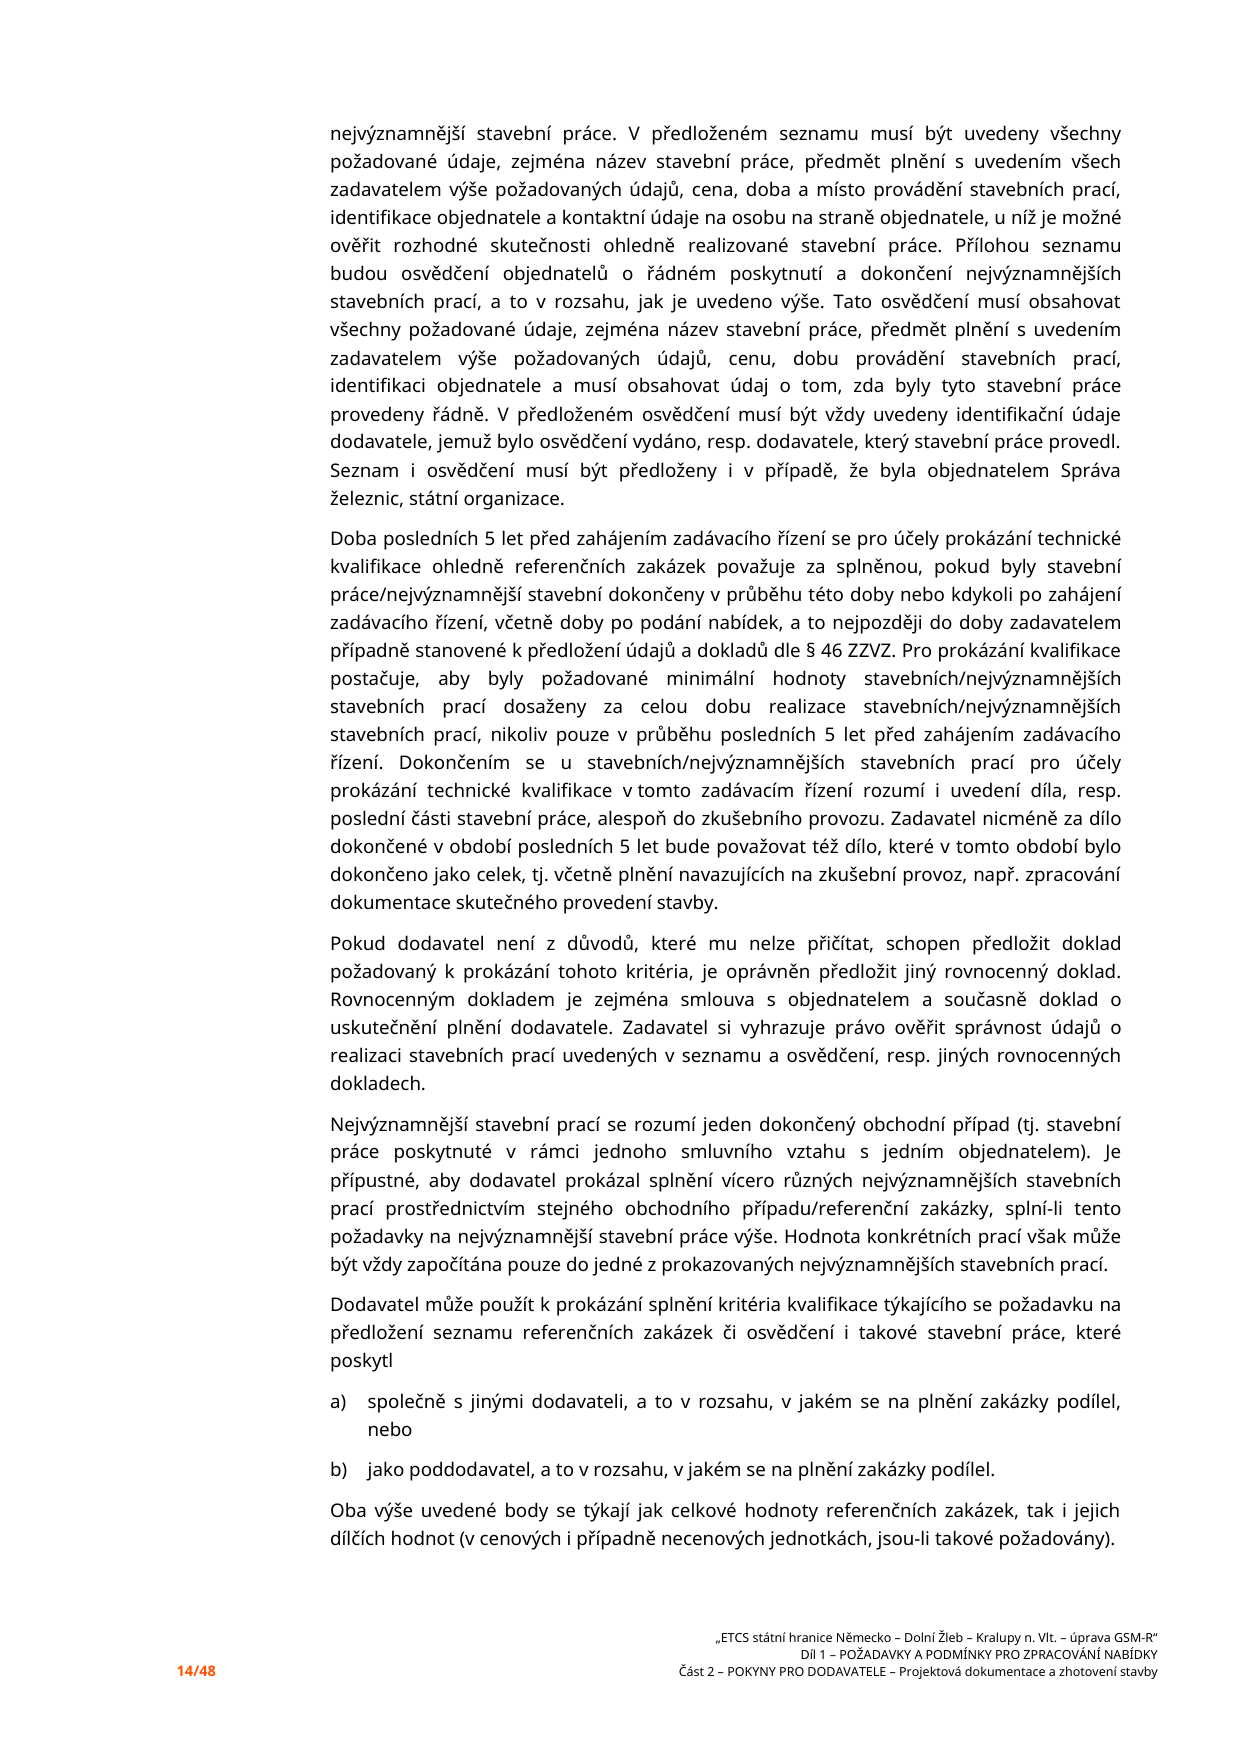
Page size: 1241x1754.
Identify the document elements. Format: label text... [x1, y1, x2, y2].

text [330, 121, 1122, 510]
text Pokud dodavatel není z důvodů, které mu nelze přičítat, schopen předložit doklad požadovaný k prokázání tohoto kritéria, je oprávněn předložit jiný rovnocenný doklad. Rovnocenným dokladem je zejména smlouva s objednatelem a současně doklad o uskutečnění plnění dodavatele. Zadavatel si vyhrazuje právo ověřit správnost údajů o realizaci stavebních prací uvedených v seznamu a osvědčení, resp. jiných rovnocenných dokladech. [330, 930, 1122, 1096]
text Oba výše uvedené body se týkají jak celkové hodnoty referenčních zakázek, tak i jejich dílčích hodnot (v cenových i případně necenových jednotkách, jsou-li takové požadovány). [330, 1497, 1122, 1551]
text Dodavatel může použít k prokázání splnění kritéria kvalifikace týkajícího se požadavku na předložení seznamu referenčních zakázek či osvědčení i takové stavební práce, které poskytl [330, 1291, 1122, 1373]
text Doba posledních 5 let před zahájením zadávacího řízení se pro účely prokázání technické kvalifikace ohledně referenčních zakázek považuje za splněnou, pokud byly stavební práce/nejvýznamnější stavební dokončeny v průběhu této doby nebo kdykoli po zahájení zadávacího řízení, včetně doby po podání nabídek, a to nejpozději do doby zadavatelem případně stanovené k předložení údajů a dokladů dle § 46 ZZVZ. Pro prokázání kvalifikace postačuje, aby byly požadované minimální hodnoty stavebních/nejvýznamnějších stavebních prací dosaženy za celou dobu realizace stavebních/nejvýznamnějších stavebních prací, nikoliv pouze v průběhu posledních 5 let před zahájením zadávacího řízení. Dokončením se u stavebních/nejvýznamnějších stavebních prací pro účely prokázání technické kvalifikace v tomto zadávacím řízení rozumí i uvedení díla, resp. poslední části stavební práce, alespoň do zkušebního provozu. Zadavatel nicméně za dílo dokončené v období posledních 5 let bude považovat též dílo, které v tomto období bylo dokončeno jako celek, tj. včetně plnění navazujících na zkušební provoz, např. zpracování dokumentace skutečného provedení stavby. [330, 525, 1122, 915]
text Nejvýznamnější stavební prací se rozumí jeden dokončený obchodní případ (tj. stavební práce poskytnuté v rámci jednoho smluvního vztahu s jedním objednatelem). Je přípustné, aby dodavatel prokázal splnění vícero různých nejvýznamnějších stavebních prací prostřednictvím stejného obchodního případu/referenční zakázky, splní-li tento požadavky na nejvýznamnější stavební práce výše. Hodnota konkrétních prací však může být vždy započítána pouze do jedné z prokazovaných nejvýznamnějších stavebních prací. [330, 1111, 1122, 1276]
list společně s jinými dodavateli, a to v rozsahu, v jakém se na plnění zakázky podílel, nebo [330, 1388, 1122, 1442]
list jako poddodavatel, a to v rozsahu, v jakém se na plnění zakázky podílel. [330, 1457, 1122, 1482]
